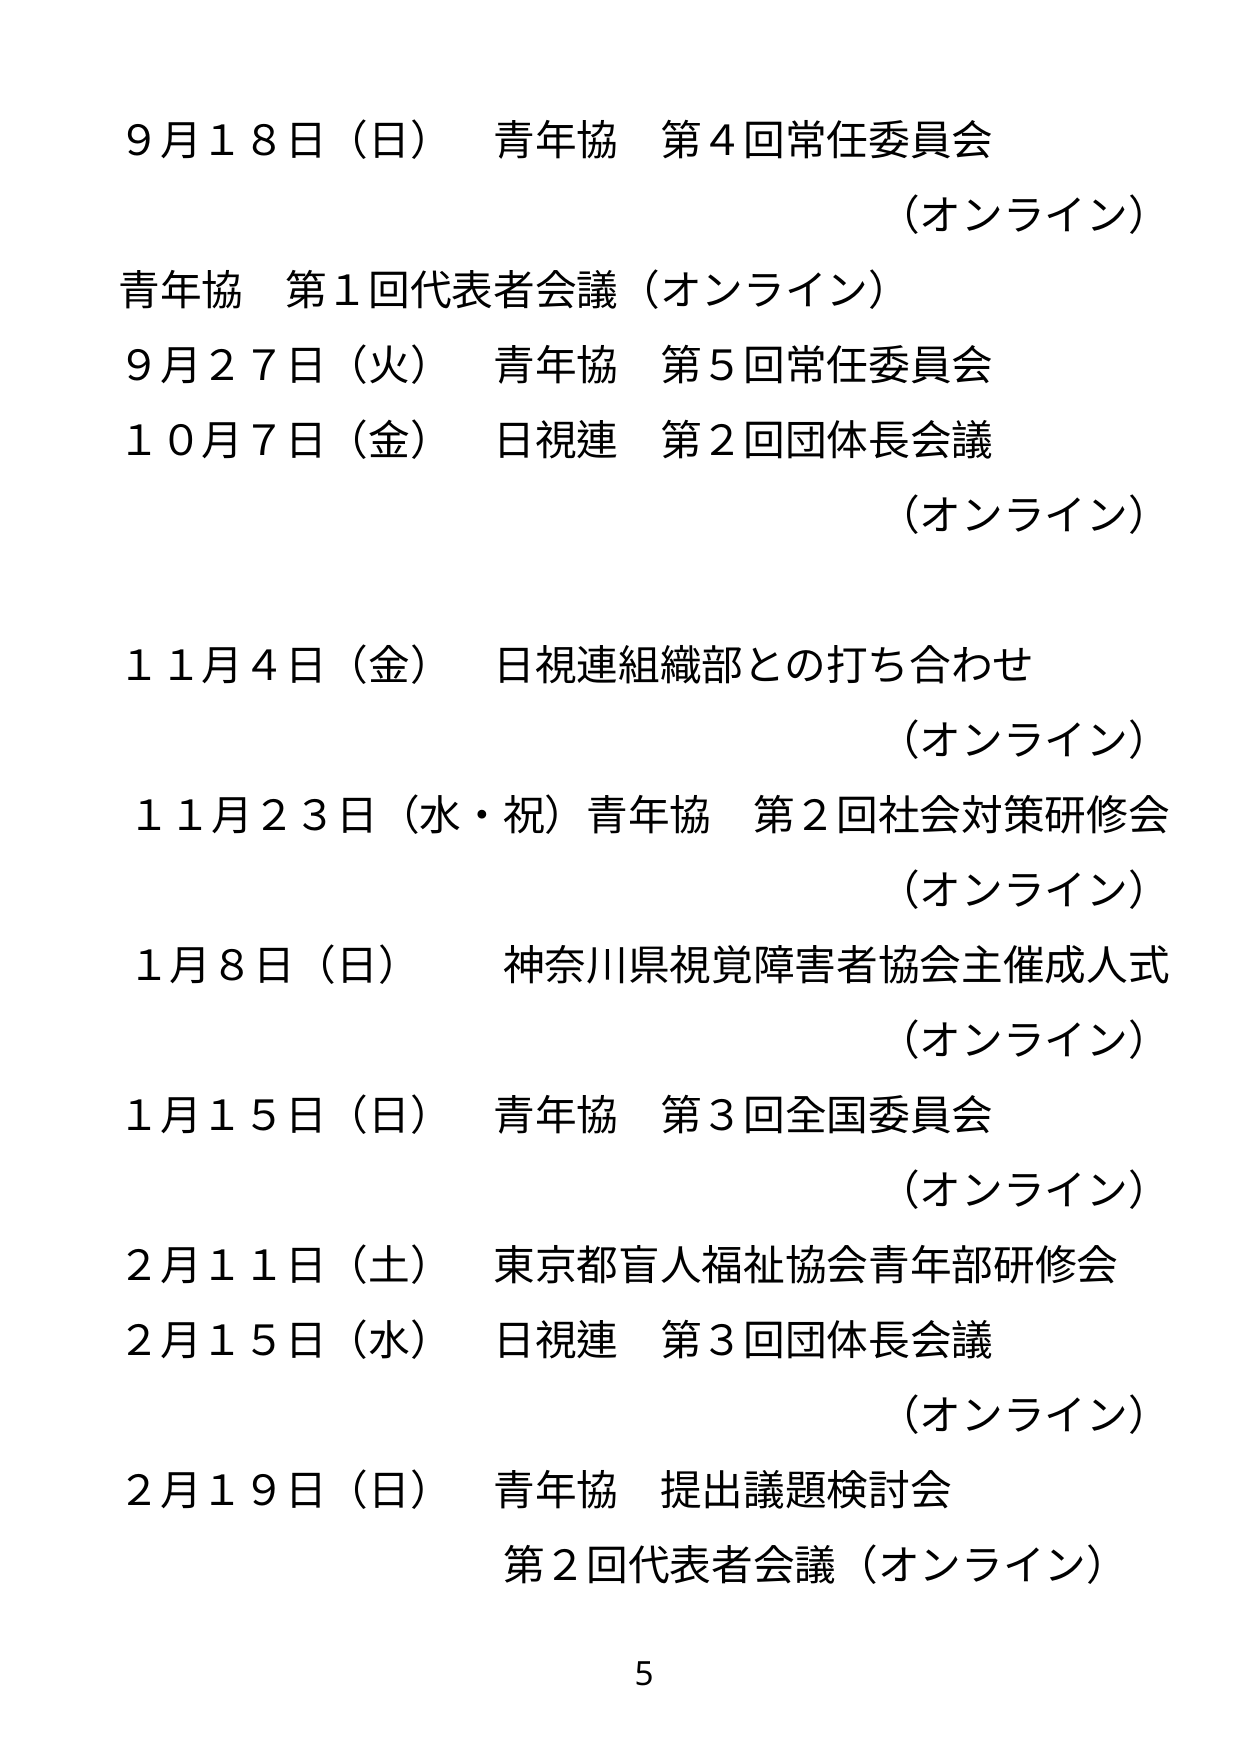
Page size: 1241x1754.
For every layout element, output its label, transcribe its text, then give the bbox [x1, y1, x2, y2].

text ２月１９日（日） 青年協 提出議題検討会 [118, 1450, 1169, 1525]
text （オンライン） [118, 175, 1169, 250]
text 青年協 第１回代表者会議（オンライン） [118, 250, 1169, 325]
text ９月２７日（火） 青年協 第５回常任委員会 [118, 325, 1169, 400]
text （オンライン） [118, 700, 1169, 775]
text １１月２３日（水・祝）青年協 第２回社会対策研修会（オンライン） [118, 775, 1169, 925]
text １０月７日（金） 日視連 第２回団体長会議 [118, 400, 1169, 475]
text １１月４日（金） 日視連組織部との打ち合わせ [118, 625, 1169, 700]
text ９月１８日（日） 青年協 第４回常任委員会 [118, 100, 1169, 175]
text （オンライン） [118, 1150, 1169, 1225]
text （オンライン） [118, 1375, 1169, 1450]
text １月１５日（日） 青年協 第３回全国委員会 [118, 1075, 1169, 1150]
text 第２回代表者会議（オンライン） [118, 1525, 1128, 1600]
text （オンライン） [118, 475, 1169, 550]
text ２月１５日（水） 日視連 第３回団体長会議 [118, 1300, 1169, 1375]
text ２月１１日（土） 東京都盲人福祉協会青年部研修会 [118, 1225, 1169, 1300]
text １月８日（日） 神奈川県視覚障害者協会主催成人式（オンライン） [118, 925, 1169, 1075]
